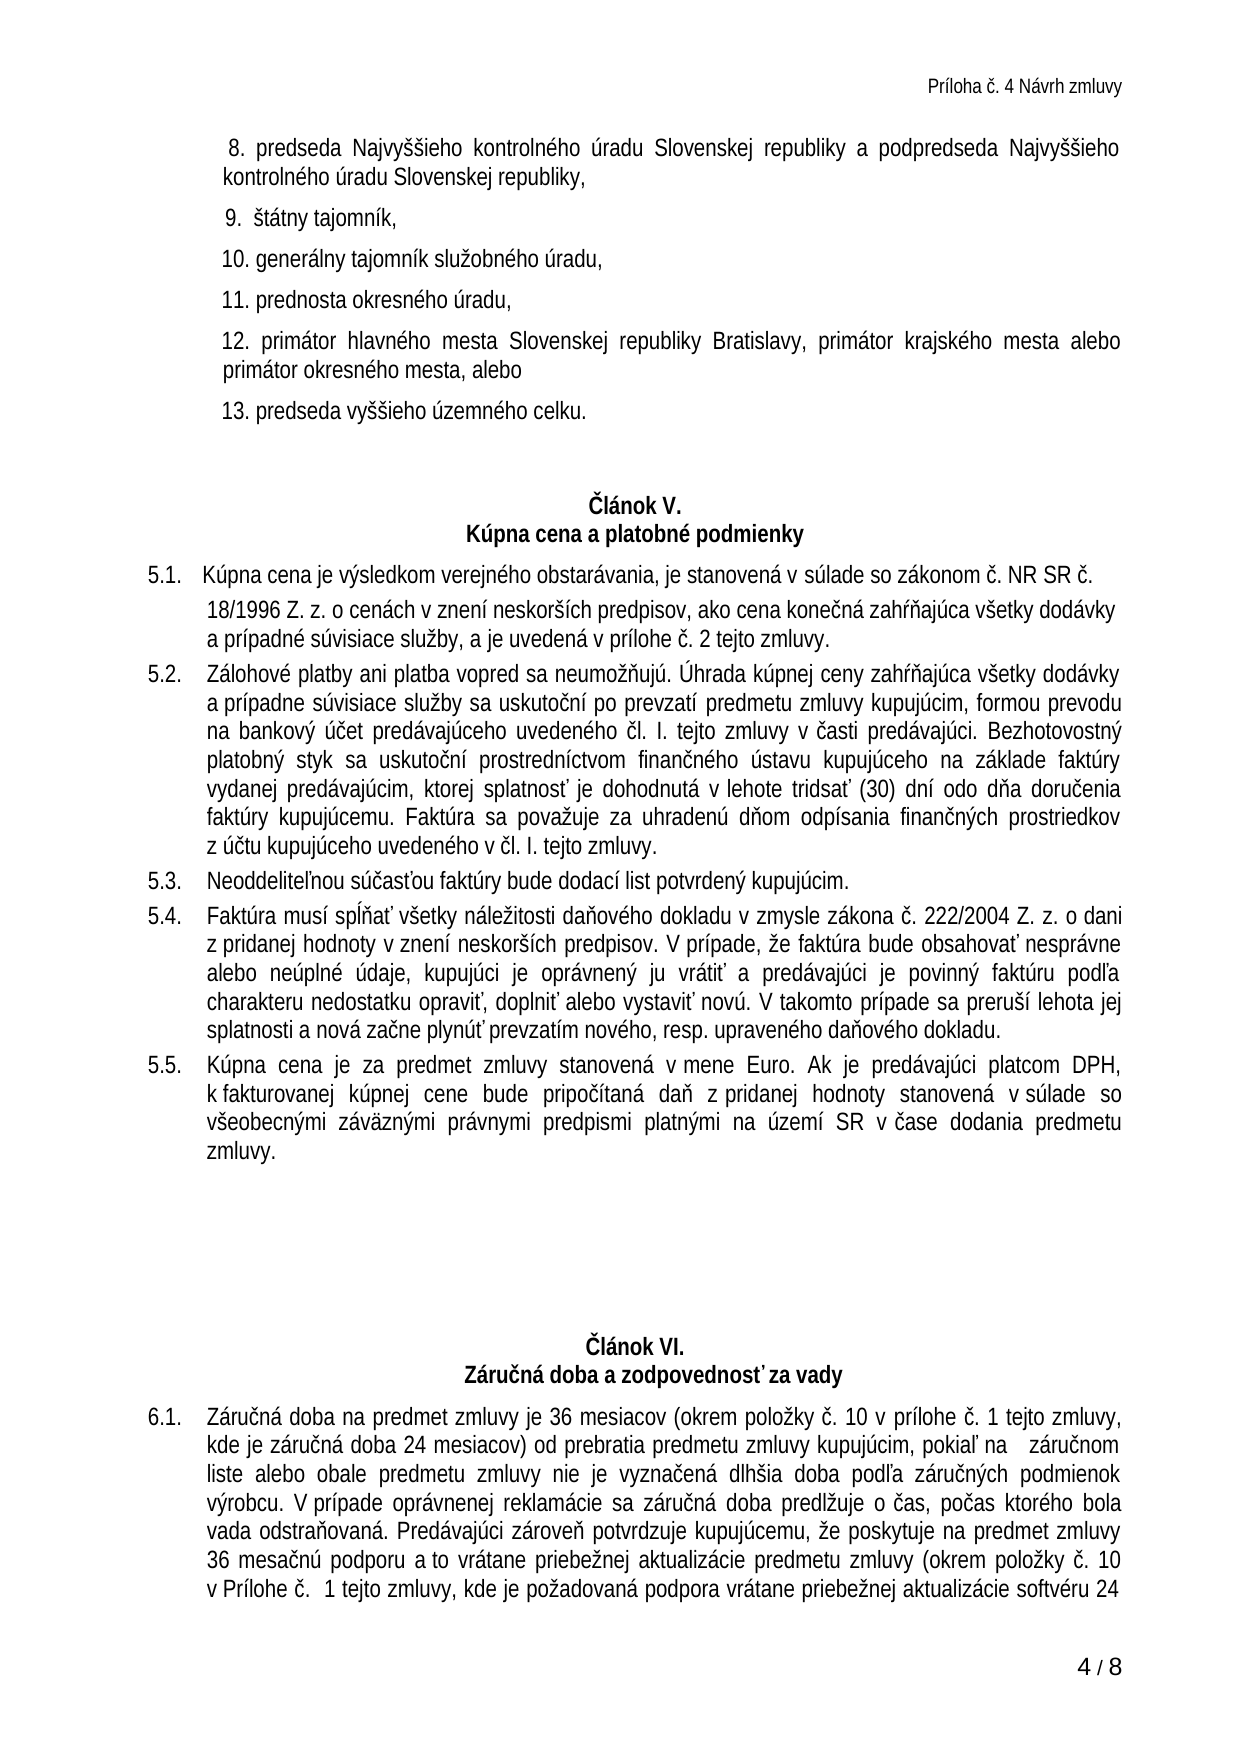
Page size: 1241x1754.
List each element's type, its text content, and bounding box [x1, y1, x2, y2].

text Záručná doba a zodpovednosť za vady [185, 1361, 1122, 1389]
list 10. generálny tajomník služobného úradu, [221, 244, 1122, 272]
list 13. predseda vyššieho územného celku. [221, 396, 1122, 424]
list 8. predseda Najvyššieho kontrolného úradu Slovenskej republiky a podpredseda Najvyššieho kontrolného úradu Slovenskej republiky, [185, 133, 1122, 190]
list 11. prednosta okresného úradu, [221, 285, 1122, 314]
list Kúpna cena je výsledkom verejného obstarávania, je stanovená v súlade so zákonom č. NR SR č. [148, 561, 1122, 589]
list Neoddeliteľnou súčasťou faktúry bude dodací list potvrdený kupujúcim. [148, 866, 1122, 894]
list Zálohové platby ani platba vopred sa neumožňujú. Úhrada kúpnej ceny zahŕňajúca všetky dodávky a prípadne súvisiace služby sa uskutoční po prevzatí predmetu zmluvy kupujúcim, formou prevodu na bankový účet predávajúceho uvedeného čl. I. tejto zmluvy v časti predávajúci. Bezhotovostný platobný styk sa uskutoční prostredníctvom finančného ústavu kupujúceho na základe faktúry vydanej predávajúcim, ktorej splatnosť je dohodnutá v lehote tridsať (30) dní odo dňa doručenia faktúry kupujúcemu. Faktúra sa považuje za uhradenú dňom odpísania finančných prostriedkov z účtu kupujúceho uvedeného v čl. I. tejto zmluvy. [148, 659, 1122, 859]
list 9. štátny tajomník, [185, 203, 1122, 231]
text Článok VI. [148, 1332, 1122, 1361]
text Kúpna cena a platobné podmienky [148, 519, 1122, 548]
list 12. primátor hlavného mesta Slovenskej republiky Bratislavy, primátor krajského mesta alebo primátor okresného mesta, alebo [221, 326, 1122, 383]
text Článok V. [148, 491, 1122, 519]
list Kúpna cena je za predmet zmluvy stanovená v mene Euro. Ak je predávajúci platcom DPH, k fakturovanej kúpnej cene bude pripočítaná daň z pridanej hodnoty stanovená v súlade so všeobecnými záväznými právnymi predpismi platnými na území SR v čase dodania predmetu zmluvy. [148, 1050, 1122, 1165]
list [148, 1402, 1122, 1602]
list Faktúra musí spĺňať všetky náležitosti daňového dokladu v zmysle zákona č. 222/2004 Z. z. o dani z pridanej hodnoty v znení neskorších predpisov. V prípade, že faktúra bude obsahovať nesprávne alebo neúplné údaje, kupujúci je oprávnený ju vrátiť a predávajúci je povinný faktúru podľa charakteru nedostatku opraviť, doplniť alebo vystaviť novú. V takomto prípade sa preruší lehota jej splatnosti a nová začne plynúť prevzatím nového, resp. upraveného daňového dokladu. [148, 901, 1122, 1044]
list 18/1996 Z. z. o cenách v znení neskorších predpisov, ako cena konečná zahŕňajúca všetky dodávky a prípadné súvisiace služby, a je uvedená v prílohe č. 2 tejto zmluvy. [207, 595, 1122, 653]
